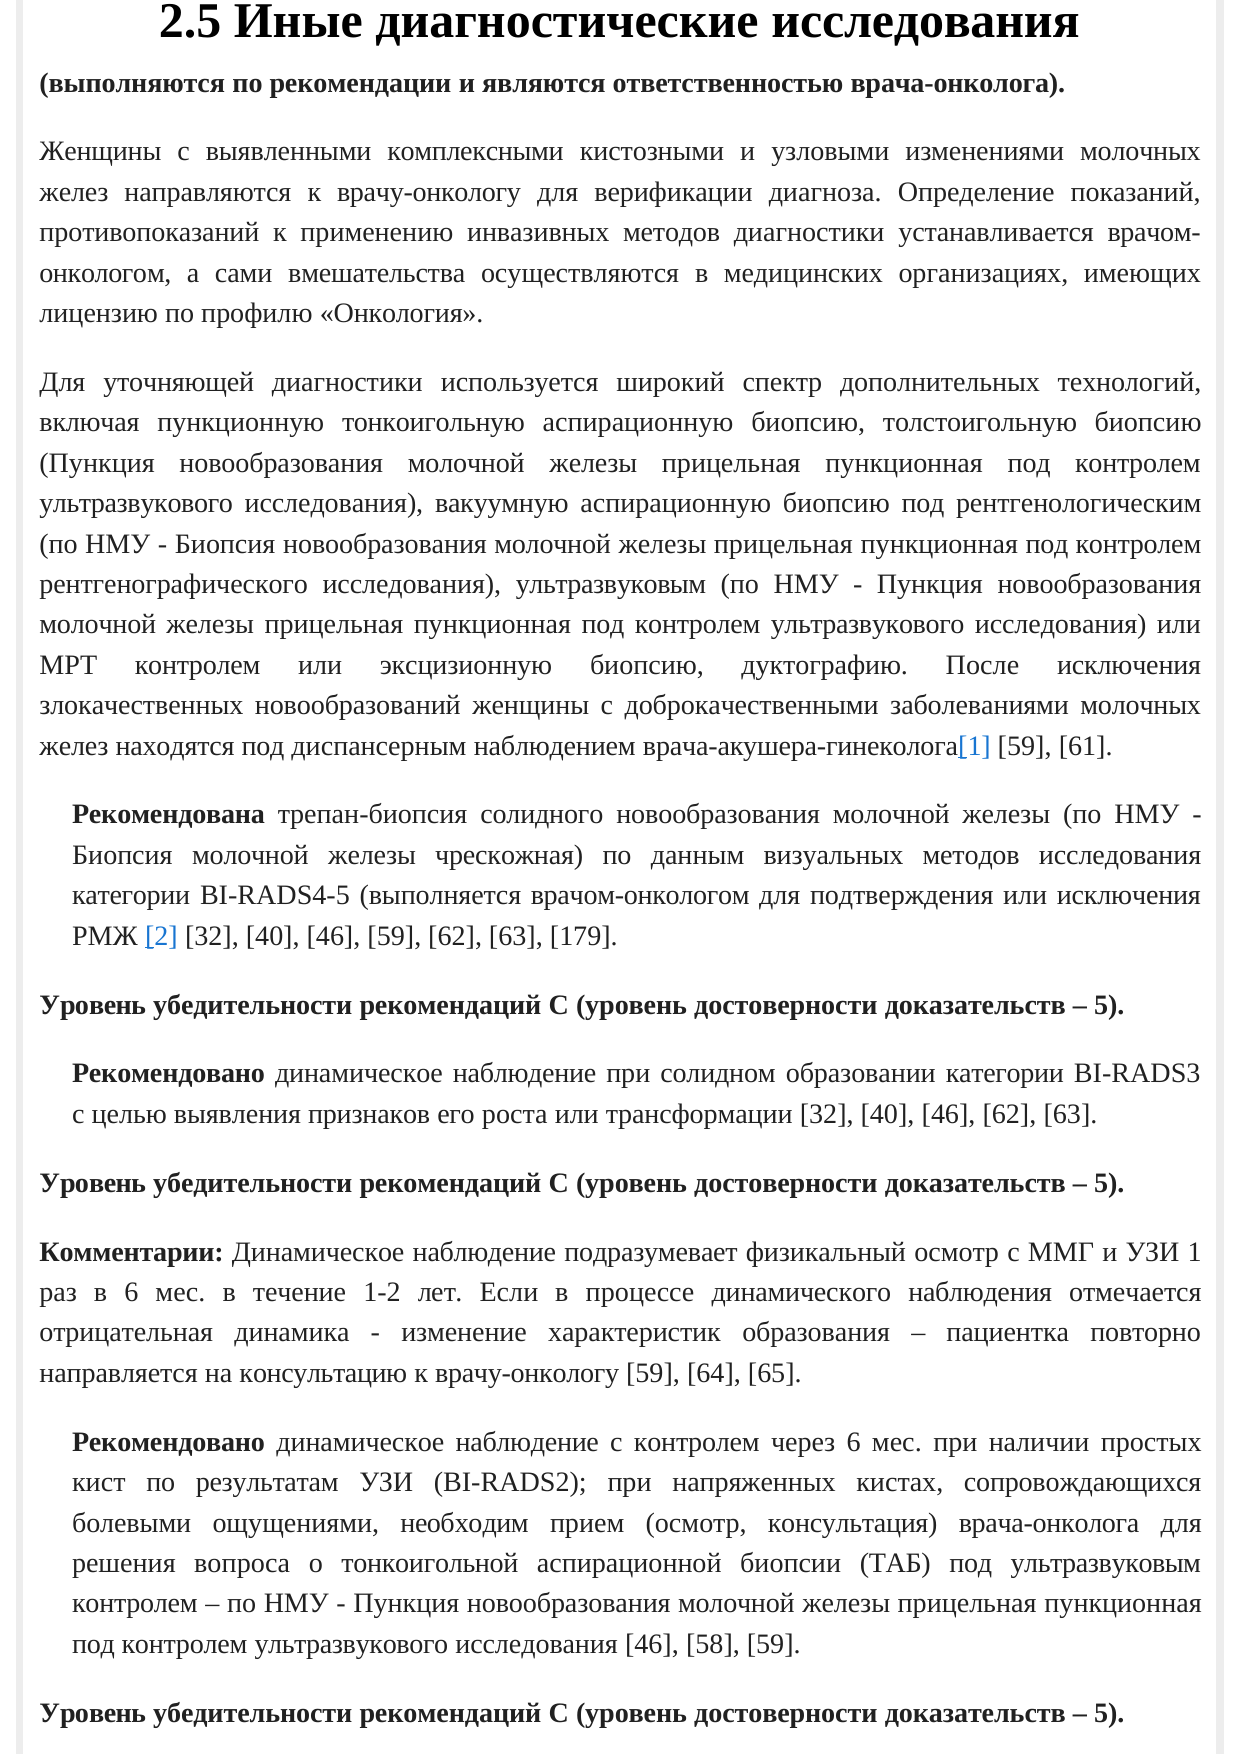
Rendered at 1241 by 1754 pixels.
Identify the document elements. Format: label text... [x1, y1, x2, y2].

text Для уточняющей диагностики используется широкий спектр дополнительных технологий, включая пункционную тонкоигольную аспирационную биопсию, толстоигольную биопсию (Пункция новообразования молочной железы прицельная пункционная под контролем ультразвукового исследования), вакуумную аспирационную биопсию под рентгенологическим (по НМУ - Биопсия новообразования молочной железы прицельная пункционная под контролем рентгенографического исследования), ультразвуковым (по НМУ - Пункция новообразования молочной железы прицельная пункционная под контролем ультразвукового исследования) или МРТ контролем или эксцизионную биопсию, дуктографию. После исключения злокачественных новообразований женщины с доброкачественными заболеваниями молочных желез находятся под диспансерным наблюдением врача-акушера-гинеколога[1] [59], [61]. [39, 365, 1201, 761]
subtitle Уровень убедительности рекомендаций C (уровень достоверности доказательств – 5). [39, 1696, 1236, 1728]
text Женщины с выявленными комплексными кистозными и узловыми изменениями молочных желез направляются к врачу-онкологу для верификации диагноза. Определение показаний, противопоказаний к применению инвазивных методов диагностики устанавливается врачом- онкологом, а сами вмешательства осуществляются в медицинских организациях, имеющих лицензию по профилю «Онкология». [39, 134, 1201, 328]
text Рекомендована трепан-биопсия солидного новообразования молочной железы (по НМУ - Биопсия молочной железы чрескожная) по данным визуальных методов исследования категории BI-RADS4-5 (выполняется врачом-онкологом для подтверждения или исключения РМЖ [2] [32], [40], [46], [59], [62], [63], [179]. [72, 798, 1201, 951]
subtitle Уровень убедительности рекомендаций C (уровень достоверности доказательств – 5). [39, 1166, 1236, 1198]
subtitle (выполняются по рекомендации и являются ответственностью врача-онколога). [39, 66, 1236, 98]
text Рекомендовано динамическое наблюдение при солидном образовании категории BI-RADS3 с целью выявления признаков его роста или трансформации [32], [40], [46], [62], [63]. [72, 1057, 1201, 1129]
text Рекомендовано динамическое наблюдение с контролем через 6 мес. при наличии простых кист по результатам УЗИ (BI-RADS2); при напряженных кистах, сопровождающихся болевыми ощущениями, необходим прием (осмотр, консультация) врача-онколога для решения вопроса о тонкоигольной аспирационной биопсии (ТАБ) под ультразвуковым контролем – по НМУ - Пункция новообразования молочной железы прицельная пункционная под контролем ультразвукового исследования [46], [58], [59]. [72, 1425, 1201, 1659]
subtitle Иные диагностические исследования [159, 0, 1236, 46]
subtitle Уровень убедительности рекомендаций С (уровень достоверности доказательств – 5). [39, 988, 1236, 1020]
text Комментарии: Динамическое наблюдение подразумевает физикальный осмотр с ММГ и УЗИ 1 раз в 6 мес. в течение 1-2 лет. Если в процессе динамического наблюдения отмечается отрицательная динамика - изменение характеристик образования – пациентка повторно направляется на консультацию к врачу-онкологу [59], [64], [65]. [39, 1235, 1201, 1388]
